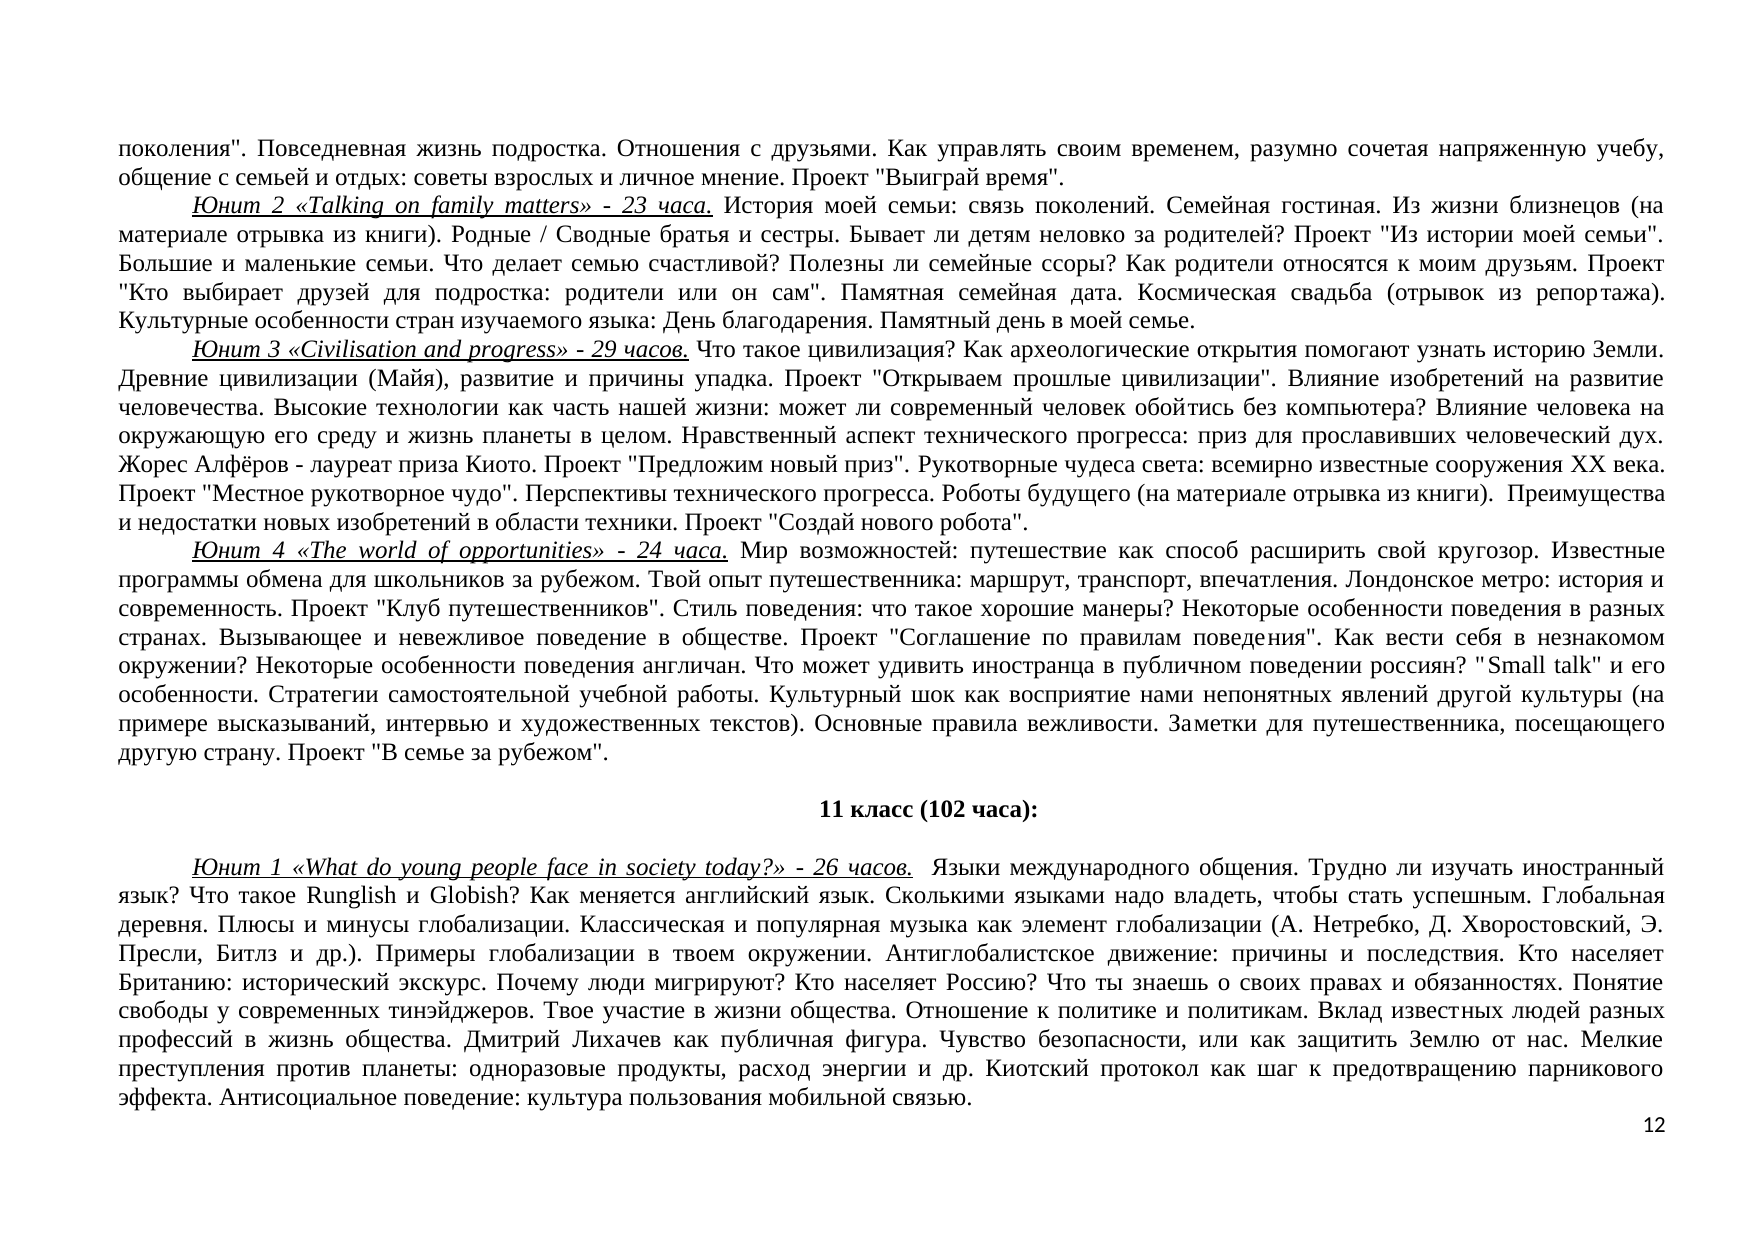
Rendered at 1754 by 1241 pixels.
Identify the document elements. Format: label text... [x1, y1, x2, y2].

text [118, 133, 1665, 190]
text Юнит 3 «Civilisation and progress» - 29 часов. Что такое цивилизация? Как археологические открытия помогают узнать историю Земли. Древние цивилизации (Майя), развитие и причины упадка. Проект "Открываем прошлые цивилизации". Влияние изобретений на развитие человечества. Высокие технологии как часть нашей жизни: может ли современный человек обойтись без компьютера? Влияние человека на окружающую его среду и жизнь планеты в целом. Нравственный аспект технического прогресса: приз для прославивших человеческий дух. Жорес Алфёров - лауреат приза Киото. Проект "Предложим новый приз". Рукотворные чудеса света: всемирно известные сооружения XX века. Проект "Местное рукотворное чудо". Перспективы технического прогресса. Роботы будущего (на материале отрывка из книги). Преимущества и недостатки новых изобретений в области техники. Проект "Создай нового робота". [118, 334, 1665, 535]
text Юнит 2 «Talking on family matters» - 23 часа. История моей семьи: связь поколений. Семейная гостиная. Из жизни близнецов (на материале отрывка из книги). Родные / Сводные братья и сестры. Бывает ли детям неловко за родителей? Проект "Из истории моей семьи". Большие и маленькие семьи. Что делает семью счастливой? Полезны ли семейные ссоры? Как родители относятся к моим друзьям. Проект "Кто выбирает друзей для подростка: родители или он сам". Памятная семейная дата. Космическая свадьба (отрывок из репортажа). Культурные особенности стран изучаемого языка: День благодарения. Памятный день в моей семье. [118, 190, 1665, 334]
text Юнит 4 «The world of opportunities» - 24 часа. Мир возможностей: путешествие как способ расширить свой кругозор. Известные программы обмена для школьников за рубежом. Твой опыт путешественника: маршрут, транспорт, впечатления. Лондонское метро: история и современность. Проект "Клуб путешественников". Стиль поведения: что такое хорошие манеры? Некоторые особенности поведения в разных странах. Вызывающее и невежливое поведение в обществе. Проект "Соглашение по правилам поведения". Как вести себя в незнакомом окружении? Некоторые особенности поведения англичан. Что может удивить иностранца в публичном поведении россиян? "Small talk" и его особенности. Стратегии самостоятельной учебной работы. Культурный шок как восприятие нами непонятных явлений другой культуры (на примере высказываний, интервью и художественных текстов). Основные правила вежливости. Заметки для путешественника, посещающего другую страну. Проект "В семье за рубежом". [118, 535, 1665, 765]
text Юнит 1 «What do young people face in society today?» - 26 часов. Языки международного общения. Трудно ли изучать иностранный язык? Что такое Runglish и Globish? Как меняется английский язык. Сколькими языками надо владеть, чтобы стать успешным. Глобальная деревня. Плюсы и минусы глобализации. Классическая и популярная музыка как элемент глобализации (А. Нетребко, Д. Хворостовский, Э. Пресли, Битлз и др.). Примеры глобализации в твоем окружении. Антиглобалистское движение: причины и последствия. Кто населяет Британию: исторический экскурс. Почему люди мигрируют? Кто населяет Россию? Что ты знаешь о своих правах и обязанностях. Понятие свободы у современных тинэйджеров. Твое участие в жизни общества. Отношение к политике и политикам. Вклад известных людей разных профессий в жизнь общества. Дмитрий Лихачев как публичная фигура. Чувство безопасности, или как защитить Землю от нас. Мелкие преступления против планеты: одноразовые продукты, расход энергии и др. Киотский протокол как шаг к предотвращению парникового эффекта. Антисоциальное поведение: культура пользования мобильной связью. [118, 852, 1665, 1110]
text 11 класс (102 часа): [118, 794, 1665, 823]
